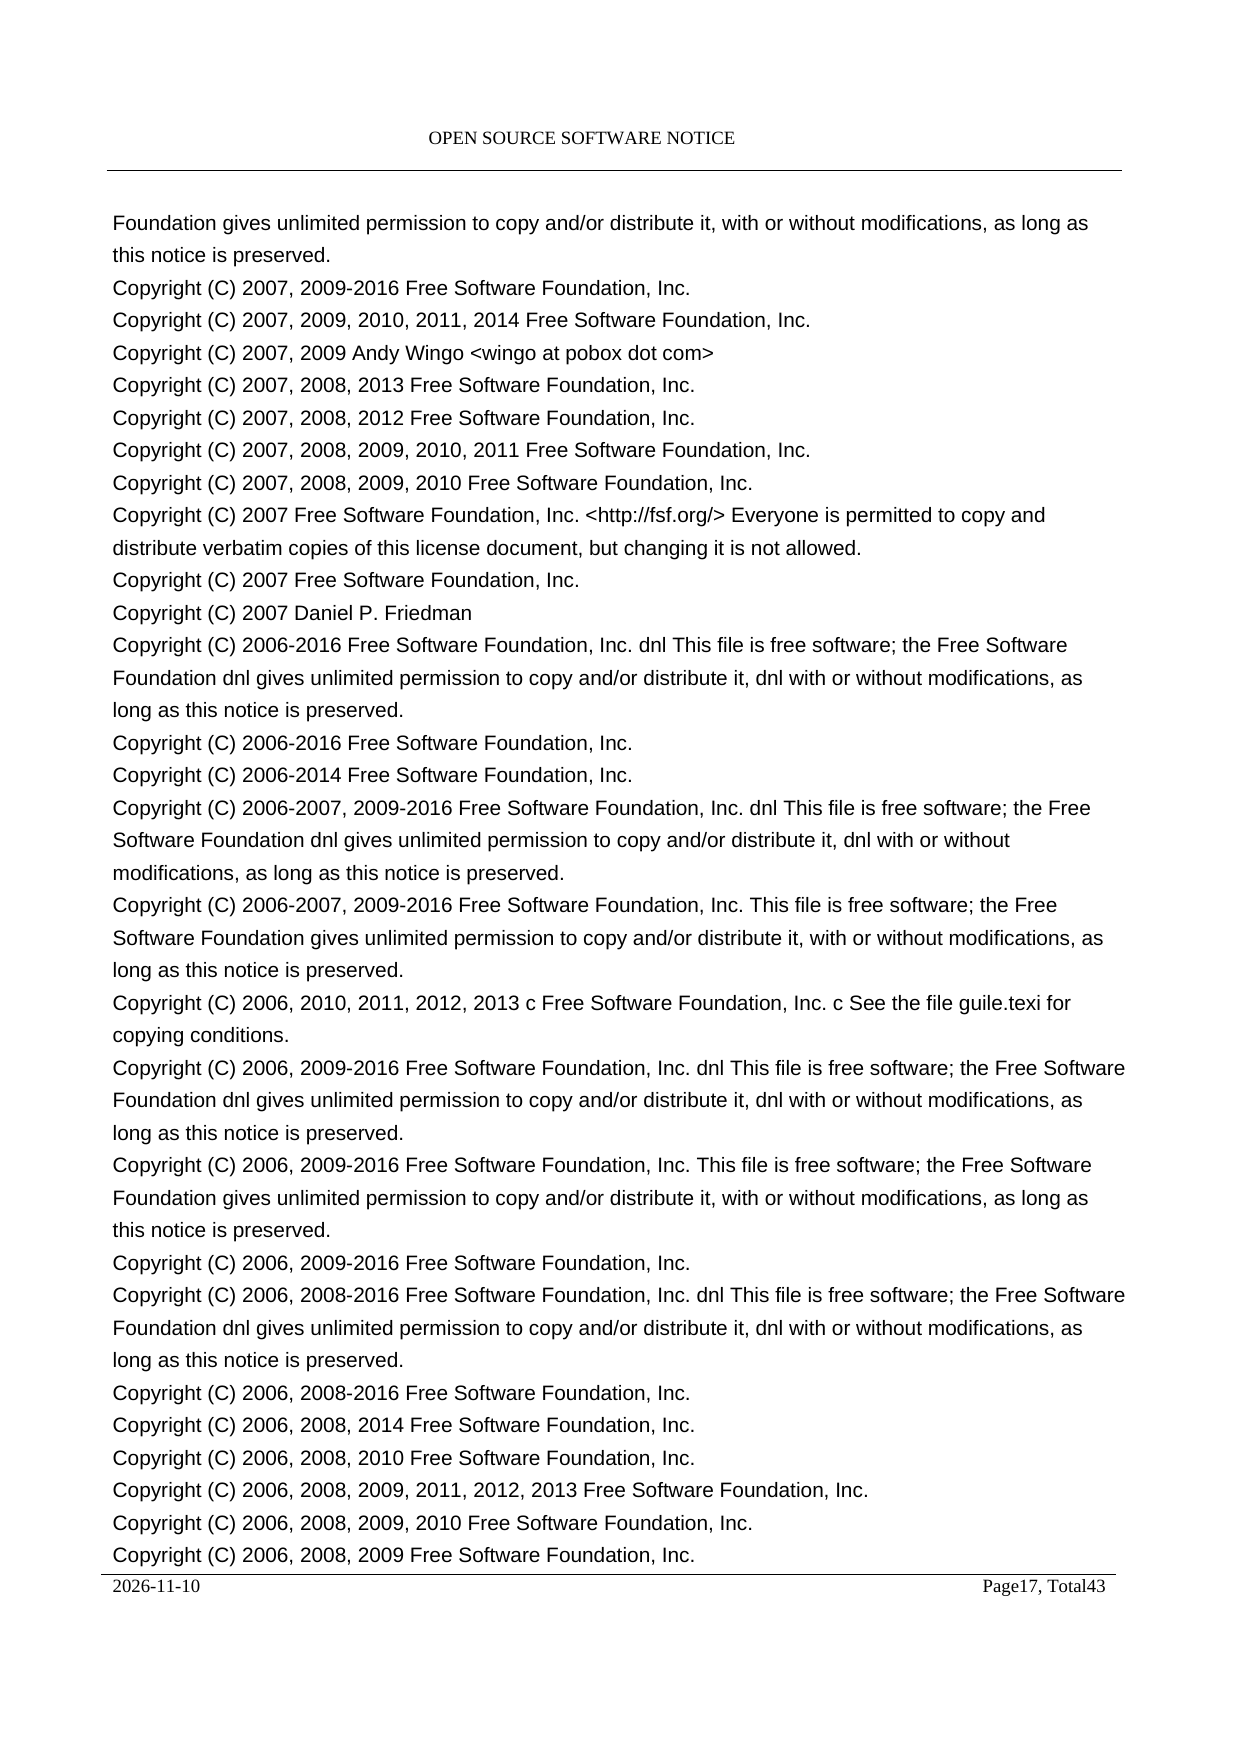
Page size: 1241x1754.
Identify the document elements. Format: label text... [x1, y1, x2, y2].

text Copyright (C) 2006, 2008, 2010 Free Software Foundation, Inc. [112, 1441, 1128, 1474]
text Copyright (C) 2007, 2009, 2010, 2011, 2014 Free Software Foundation, Inc. [112, 304, 1128, 336]
text Copyright (C) 2006, 2009-2016 Free Software Foundation, Inc. [112, 1246, 1128, 1279]
text Copyright (C) 2007 Free Software Foundation, Inc. <http://fsf.org/> Everyone is permitted to copy and distribute verbatim copies of this license document, but changing it is not allowed. [112, 499, 1128, 564]
text Copyright (C) 2006-2016 Free Software Foundation, Inc. dnl This file is free software; the Free Software Foundation dnl gives unlimited permission to copy and/or distribute it, dnl with or without modifications, as long as this notice is preserved. [112, 629, 1128, 726]
text Copyright (C) 2007, 2008, 2012 Free Software Foundation, Inc. [112, 401, 1128, 434]
text Copyright (C) 2006-2007, 2009-2016 Free Software Foundation, Inc. dnl This file is free software; the Free Software Foundation dnl gives unlimited permission to copy and/or distribute it, dnl with or without modifications, as long as this notice is preserved. [112, 791, 1128, 889]
text Copyright (C) 2007 Daniel P. Friedman [112, 596, 1128, 629]
text Copyright (C) 2007 Free Software Foundation, Inc. [112, 564, 1128, 596]
text Copyright (C) 2007, 2008, 2009, 2010 Free Software Foundation, Inc. [112, 466, 1128, 499]
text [112, 206, 1128, 271]
text Copyright (C) 2006, 2008-2016 Free Software Foundation, Inc. [112, 1376, 1128, 1409]
text Copyright (C) 2006, 2009-2016 Free Software Foundation, Inc. This file is free software; the Free Software Foundation gives unlimited permission to copy and/or distribute it, with or without modifications, as long as this notice is preserved. [112, 1149, 1128, 1246]
text Copyright (C) 2006, 2009-2016 Free Software Foundation, Inc. dnl This file is free software; the Free Software Foundation dnl gives unlimited permission to copy and/or distribute it, dnl with or without modifications, as long as this notice is preserved. [112, 1051, 1128, 1149]
text Copyright (C) 2006-2016 Free Software Foundation, Inc. [112, 726, 1128, 759]
text Copyright (C) 2007, 2009-2016 Free Software Foundation, Inc. [112, 271, 1128, 304]
text Copyright (C) 2006, 2008-2016 Free Software Foundation, Inc. dnl This file is free software; the Free Software Foundation dnl gives unlimited permission to copy and/or distribute it, dnl with or without modifications, as long as this notice is preserved. [112, 1279, 1128, 1376]
text Copyright (C) 2006, 2008, 2014 Free Software Foundation, Inc. [112, 1409, 1128, 1441]
text Copyright (C) 2007, 2008, 2009, 2010, 2011 Free Software Foundation, Inc. [112, 434, 1128, 466]
text Copyright (C) 2007, 2009 Andy Wingo <wingo at pobox dot com> [112, 336, 1128, 369]
text Copyright (C) 2006-2007, 2009-2016 Free Software Foundation, Inc. This file is free software; the Free Software Foundation gives unlimited permission to copy and/or distribute it, with or without modifications, as long as this notice is preserved. [112, 889, 1128, 986]
text Copyright (C) 2006, 2008, 2009, 2011, 2012, 2013 Free Software Foundation, Inc. [112, 1474, 1128, 1506]
text Copyright (C) 2006, 2008, 2009 Free Software Foundation, Inc. [112, 1539, 1128, 1571]
text Copyright (C) 2006-2014 Free Software Foundation, Inc. [112, 759, 1128, 791]
text Copyright (C) 2007, 2008, 2013 Free Software Foundation, Inc. [112, 369, 1128, 401]
text Copyright (C) 2006, 2010, 2011, 2012, 2013 c Free Software Foundation, Inc. c See the file guile.texi for copying conditions. [112, 986, 1128, 1051]
text Copyright (C) 2006, 2008, 2009, 2010 Free Software Foundation, Inc. [112, 1506, 1128, 1539]
